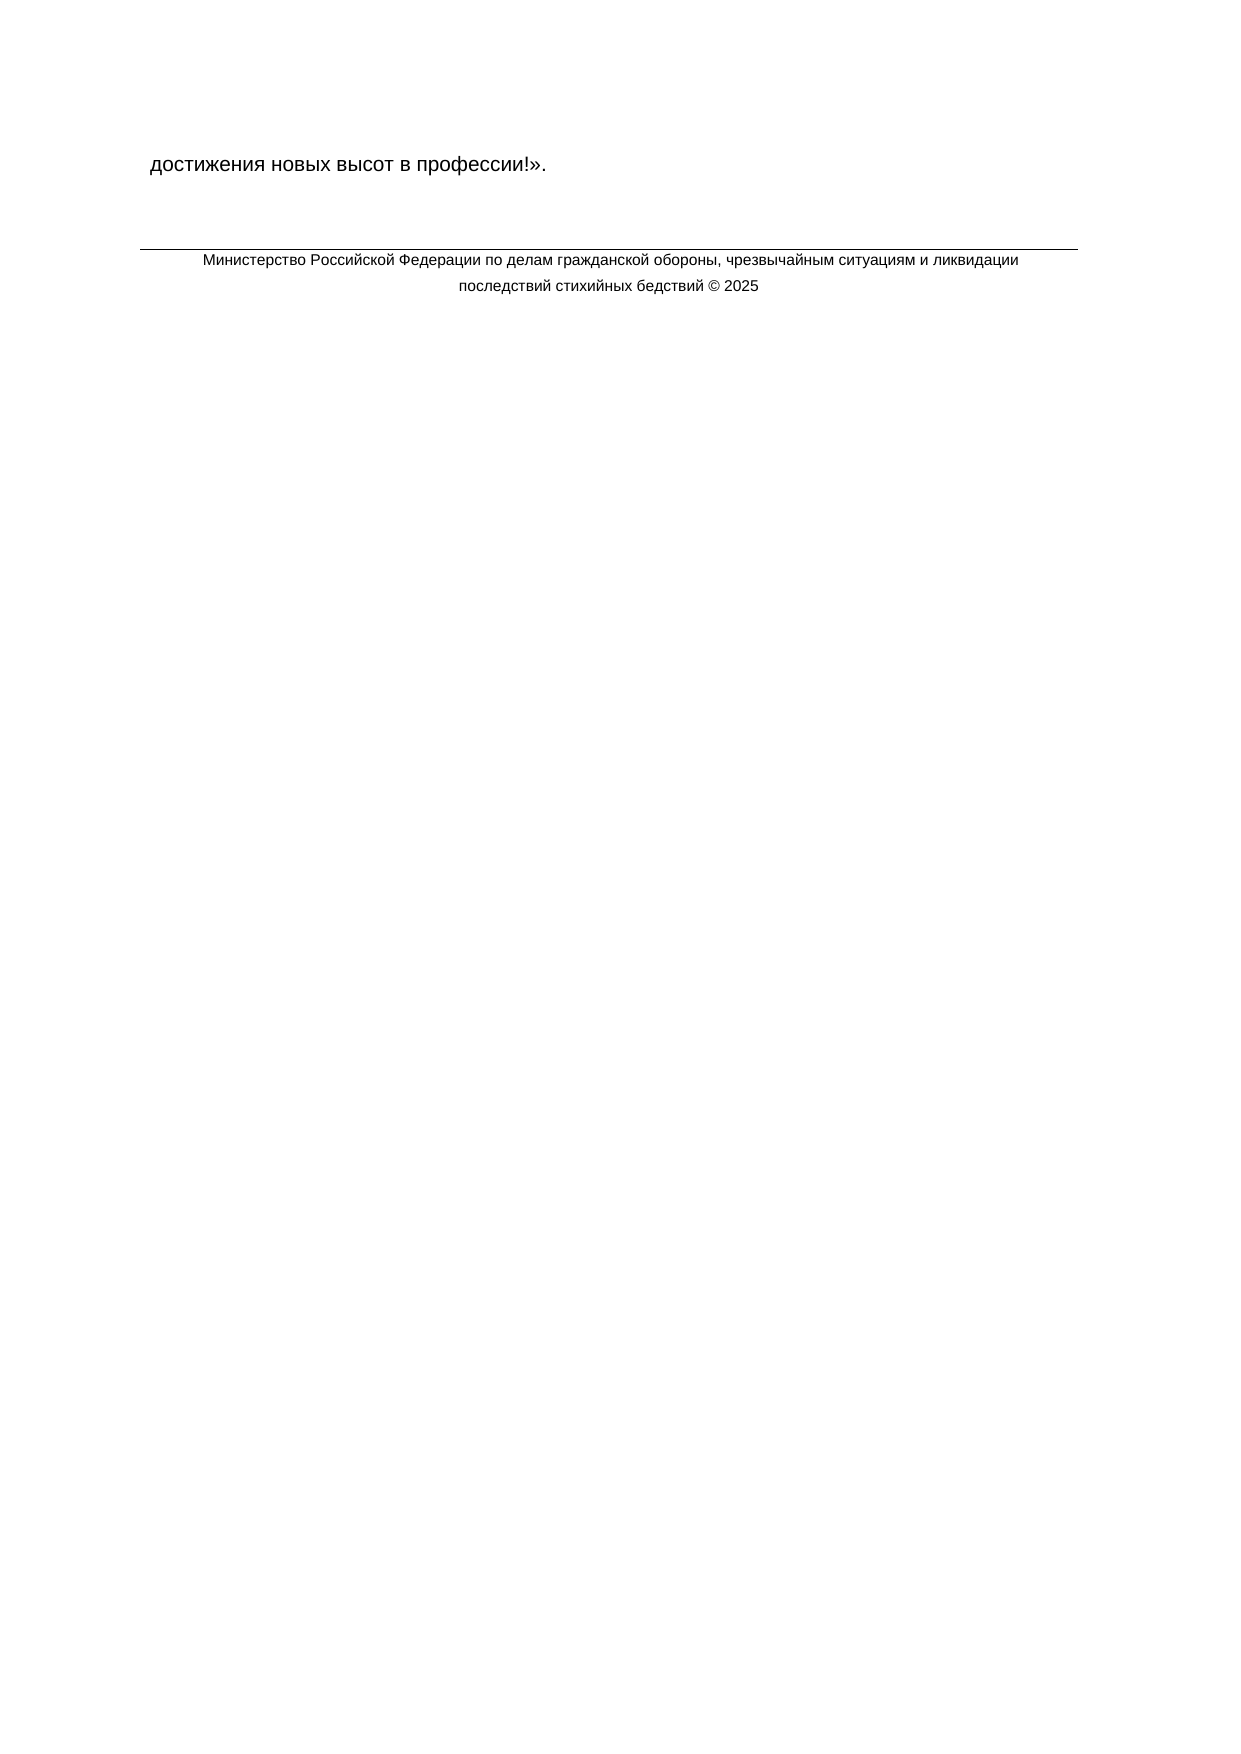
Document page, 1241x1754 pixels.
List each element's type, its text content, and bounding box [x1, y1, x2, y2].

table_cell Министерство Российской Федерации по делам гражданской обороны, чрезвычайным ситуациям и ликвидации последствий стихийных бедствий © 2025 [140, 250, 1078, 332]
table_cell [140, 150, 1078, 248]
